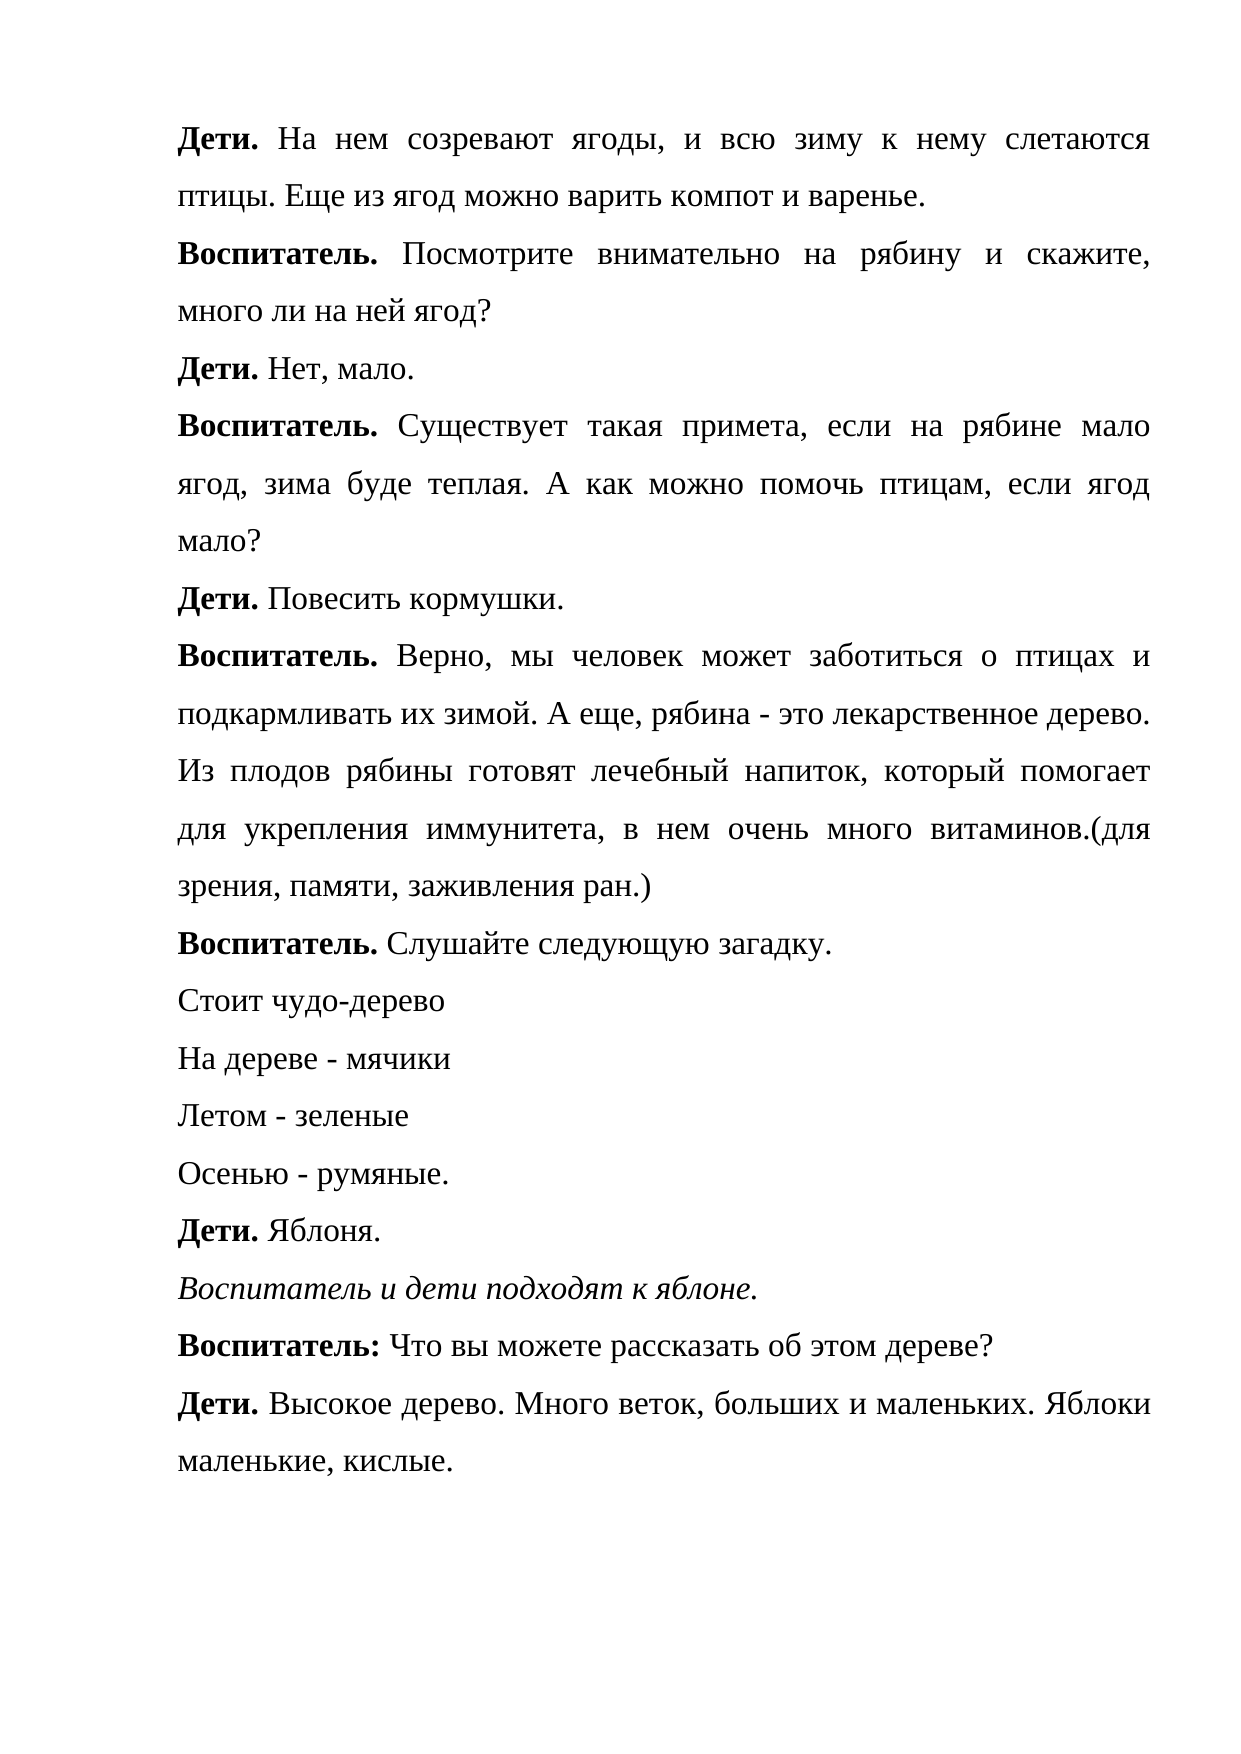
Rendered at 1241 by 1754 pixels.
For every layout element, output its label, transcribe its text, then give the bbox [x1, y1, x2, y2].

text На дереве - мячики [177, 1038, 1152, 1076]
text Воспитатель. Верно, мы человек может заботиться о птицах и подкармливать их зимой. А еще, рябина - это лекарственное дерево. Из плодов рябины готовят лечебный напиток, который помогает для укрепления иммунитета, в нем очень много витаминов.(для зрения, памяти, заживления ран.) [177, 636, 1152, 904]
text Летом - зеленые [177, 1096, 1152, 1134]
text Воспитатель. Слушайте следующую загадку. [177, 923, 1152, 961]
text Дети. На нем созревают ягоды, и всю зиму к нему слетаются птицы. Еще из ягод можно варить компот и варенье. [177, 118, 1152, 214]
text Воспитатель и дети подходят к яблоне. [177, 1268, 1152, 1306]
text Дети. Нет, мало. [177, 348, 1152, 386]
text Осенью - румяные. [177, 1153, 1152, 1191]
text Стоит чудо-дерево [177, 981, 1152, 1019]
text Дети. Яблоня. [177, 1211, 1152, 1249]
text Воспитатель. Посмотрите внимательно на рябину и скажите, много ли на ней ягод? [177, 233, 1152, 329]
text Дети. Повесить кормушки. [177, 578, 1152, 616]
text Воспитатель. Существует такая примета, если на рябине мало ягод, зима буде теплая. А как можно помочь птицам, если ягод мало? [177, 406, 1152, 559]
text Воспитатель: Что вы можете рассказать об этом дереве? [177, 1326, 1152, 1364]
text Дети. Высокое дерево. Много веток, больших и маленьких. Яблоки маленькие, кислые. [177, 1383, 1152, 1479]
